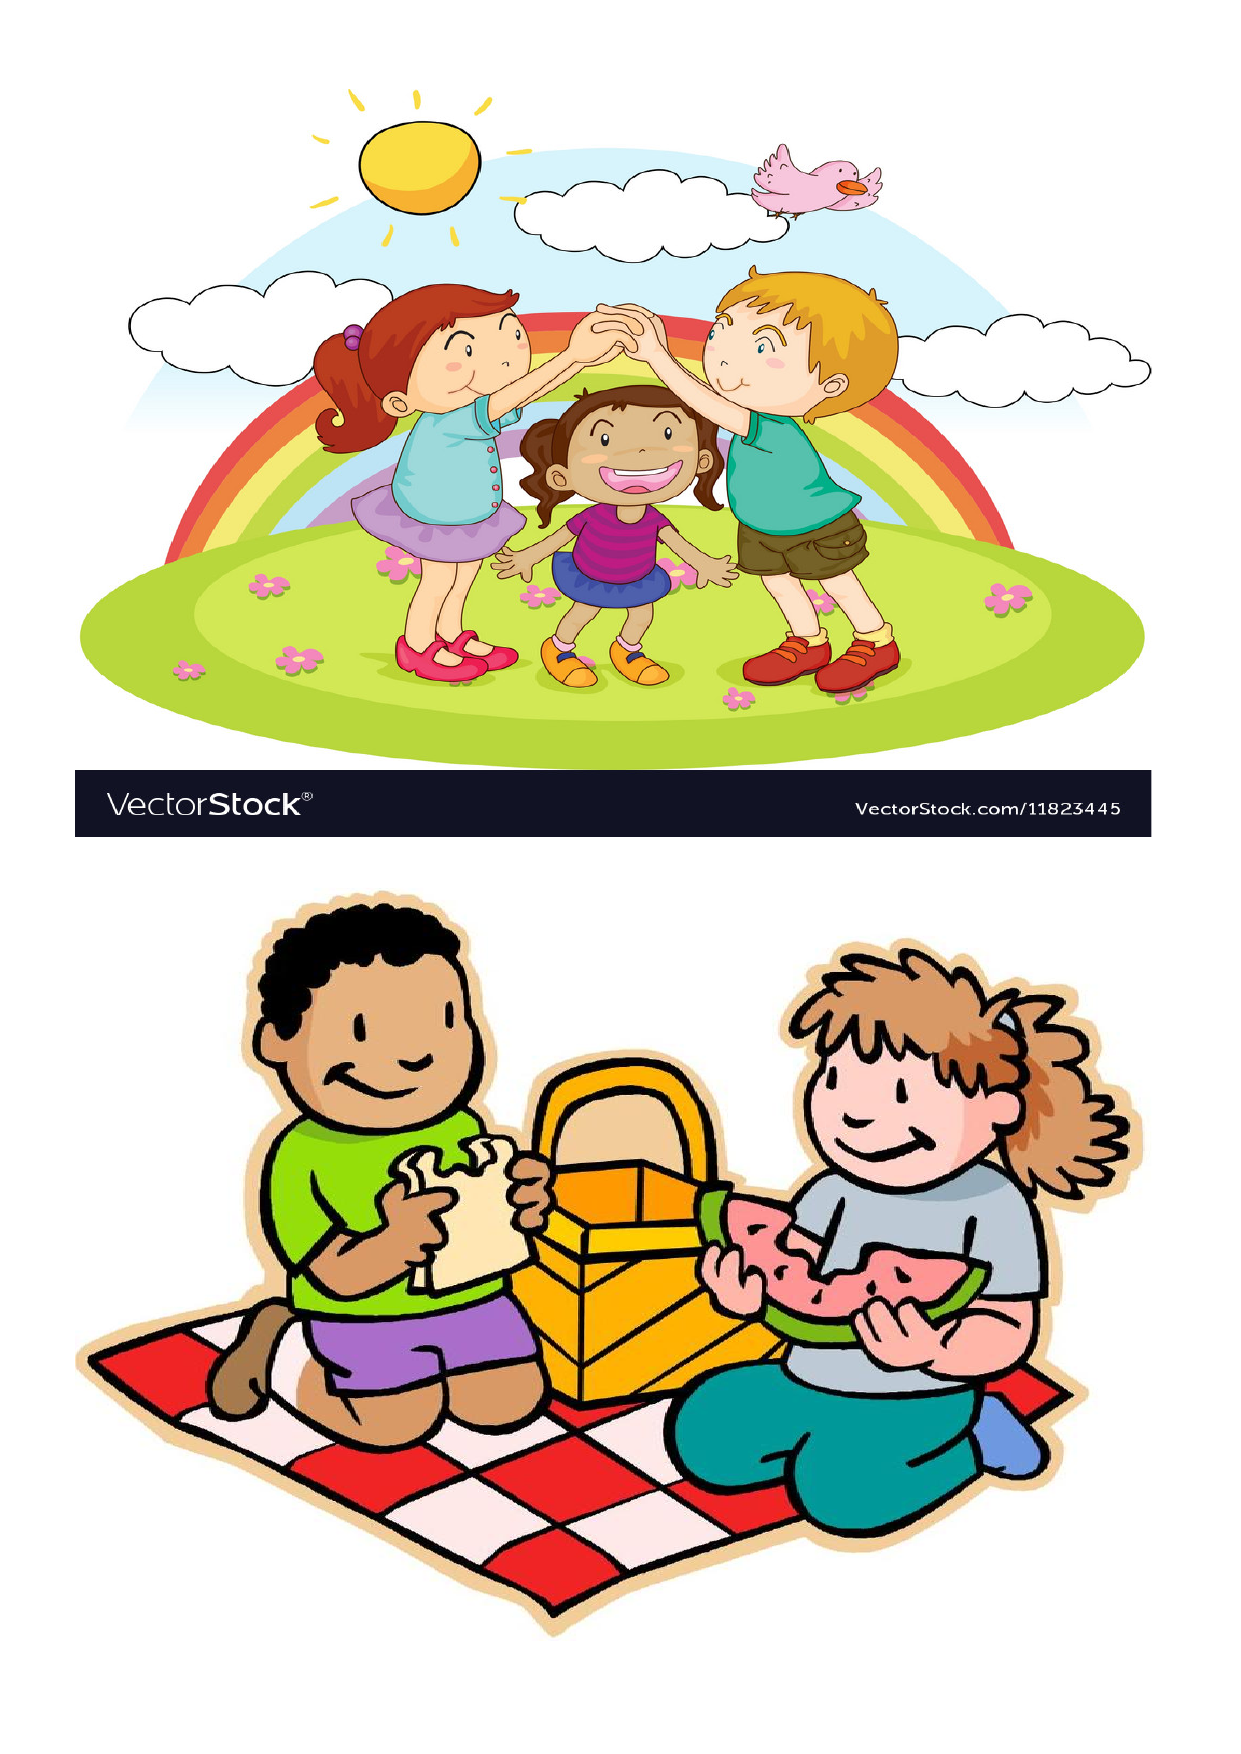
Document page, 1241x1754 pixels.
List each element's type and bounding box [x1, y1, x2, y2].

picture [75, 877, 1152, 1641]
picture [75, 89, 1152, 837]
